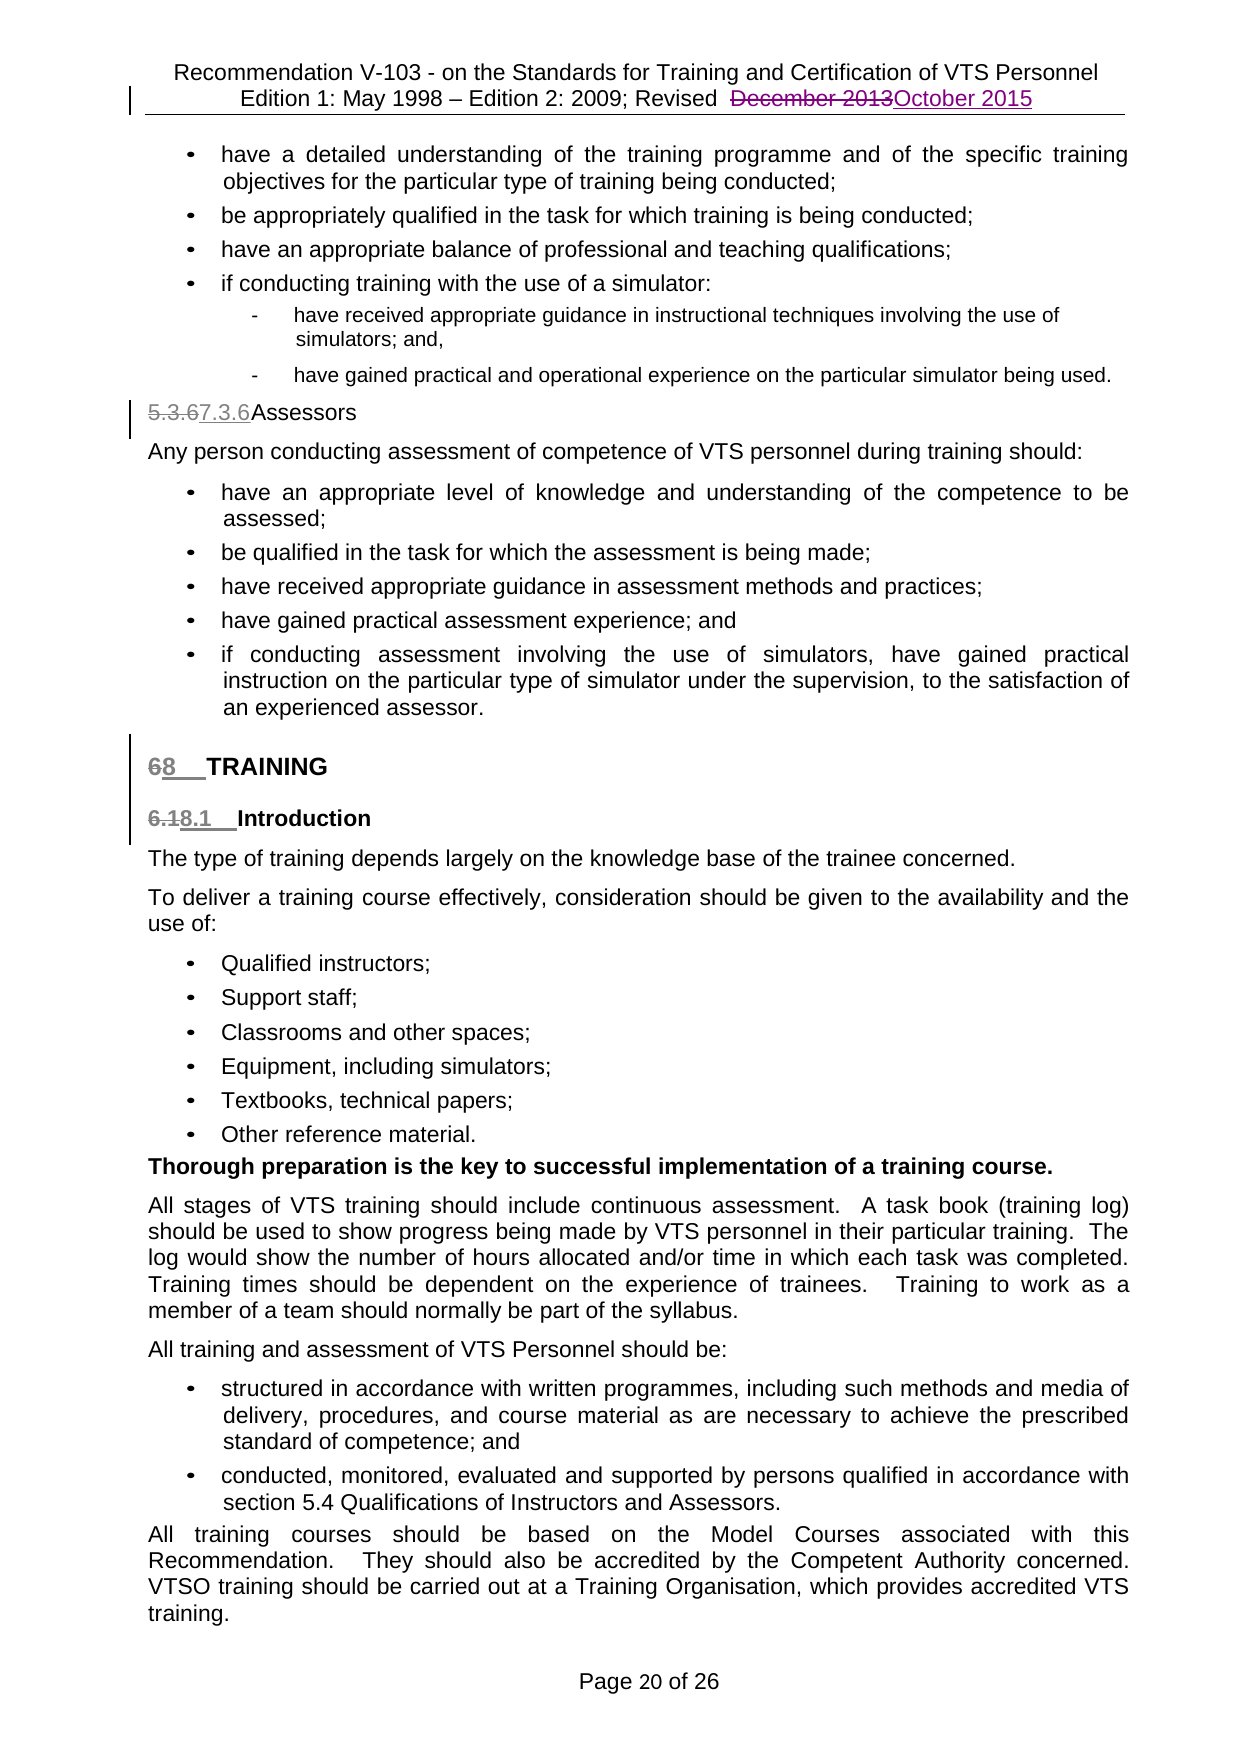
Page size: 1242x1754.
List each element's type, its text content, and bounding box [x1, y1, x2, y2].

text • be qualified in the task for which the assessment is being made; [185, 539, 1142, 565]
text 5.3.67.3.6Assessors [148, 399, 1142, 426]
text • structured in accordance with written programmes, including such methods and media of delivery, procedures, and course material as are necessary to achieve the prescribed standard of competence; and [185, 1376, 1129, 1454]
text Any person conducting assessment of competence of VTS personnel during training should: [148, 438, 1142, 465]
text • Classrooms and other spaces; [185, 1018, 1142, 1045]
text • have an appropriate balance of professional and teaching qualifications; [185, 236, 1142, 262]
text 68 TRAINING [148, 752, 1142, 780]
text • have received appropriate guidance in assessment methods and practices; [185, 573, 1142, 600]
text • have an appropriate level of knowledge and understanding of the competence to be assessed; [185, 478, 1129, 531]
text The type of training depends largely on the knowledge base of the trainee concerned. [148, 845, 1021, 871]
text To deliver a training course effectively, consideration should be given to the availability and the use of: [148, 884, 1129, 936]
text Thorough preparation is the key to successful implementation of a training course. [148, 1153, 1059, 1179]
text • Equipment, including simulators; [185, 1053, 1142, 1079]
text • if conducting training with the use of a simulator: [185, 270, 1142, 296]
text - have gained practical and operational experience on the particular simulator being used. [251, 363, 1142, 387]
text • have gained practical assessment experience; and [185, 607, 1142, 634]
text • conducted, monitored, evaluated and supported by persons qualified in accordance with section 5.4 Qualifications of Instructors and Assessors. [185, 1463, 1129, 1515]
text • Support staff; [185, 984, 1142, 1011]
text - have received appropriate guidance in instructional techniques involving the use of simulators; and, [251, 303, 1063, 351]
text • Textbooks, technical papers; [185, 1087, 1142, 1113]
text • Other reference material. [185, 1121, 1142, 1147]
text • Qualified instructors; [185, 950, 1142, 977]
text • be appropriately qualified in the task for which training is being conducted; [185, 202, 1142, 228]
text 6.18.1 Introduction [148, 805, 377, 832]
text • have a detailed understanding of the training programme and of the specific training objectives for the particular type of training being conducted; [185, 141, 1129, 194]
text All training and assessment of VTS Personnel should be: [148, 1336, 733, 1362]
text All stages of VTS training should include continuous assessment. A task book (training log) should be used to show progress being made by VTS personnel in their particular training. The log would show the number of hours allocated and/or time in which each task was completed. Training times should be dependent on the experience of trainees. Training to work as a member of a team should normally be part of the syllabus. [148, 1192, 1130, 1323]
text All training courses should be based on the Model Courses associated with this Recommendation. They should also be accredited by the Competent Authority concerned. VTSO training should be carried out at a Training Organisation, which provides accredited VTS training. [148, 1521, 1129, 1626]
text • if conducting assessment involving the use of simulators, have gained practical instruction on the particular type of simulator under the supervision, to the satisfaction of an experienced assessor. [185, 641, 1129, 720]
